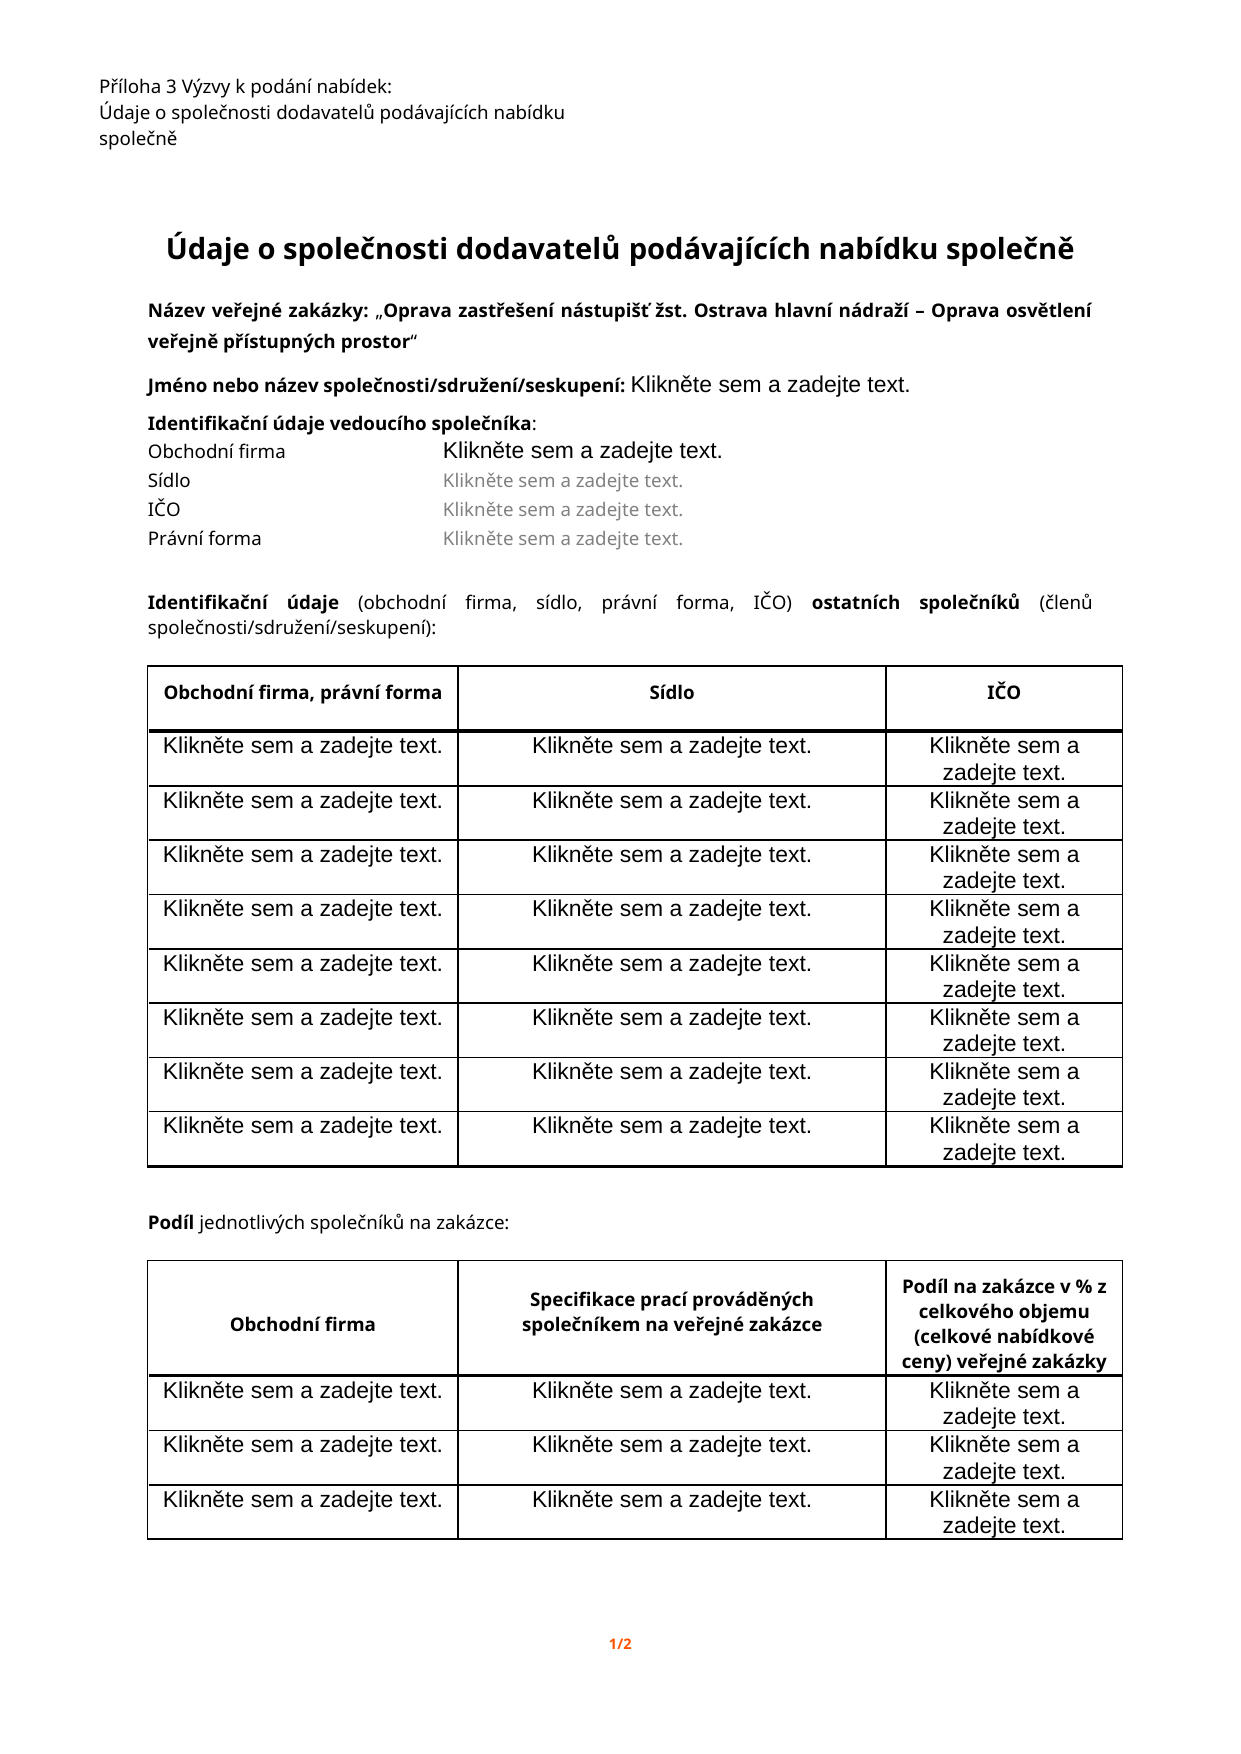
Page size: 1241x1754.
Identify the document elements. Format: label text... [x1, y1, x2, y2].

table_header Sídlo [459, 667, 885, 729]
text Identifikační údaje (obchodní firma, sídlo, právní forma, IČO) ostatních společníků (členů společnosti/sdružení/seskupení): [148, 590, 1093, 640]
text Sídlo [148, 465, 1093, 494]
table_header IČO [887, 667, 1122, 729]
table_header Podíl na zakázce v % z celkového objemu (celkové nabídkové ceny) veřejné zakázky [887, 1261, 1122, 1374]
table_header Obchodní firma, právní forma [148, 667, 457, 729]
text Jméno nebo název společnosti/sdružení/seskupení: [148, 367, 1093, 398]
text Obchodní firma [148, 436, 1093, 465]
text Identifikační údaje vedoucího společníka: [148, 411, 1093, 436]
text IČO [148, 494, 1093, 523]
table_header Obchodní firma [148, 1261, 457, 1374]
text Právní forma [148, 523, 1093, 552]
table_header Specifikace prací prováděných společníkem na veřejné zakázce [459, 1261, 885, 1374]
title Údaje o společnosti dodavatelů podávajících nabídku společně [148, 228, 1093, 268]
text Podíl jednotlivých společníků na zakázce: [148, 1210, 1093, 1260]
text Název veřejné zakázky: „Oprava zastřešení nástupišť žst. Ostrava hlavní nádraží – Oprava osvětlení veřejně přístupných prostor“ [148, 293, 1093, 355]
